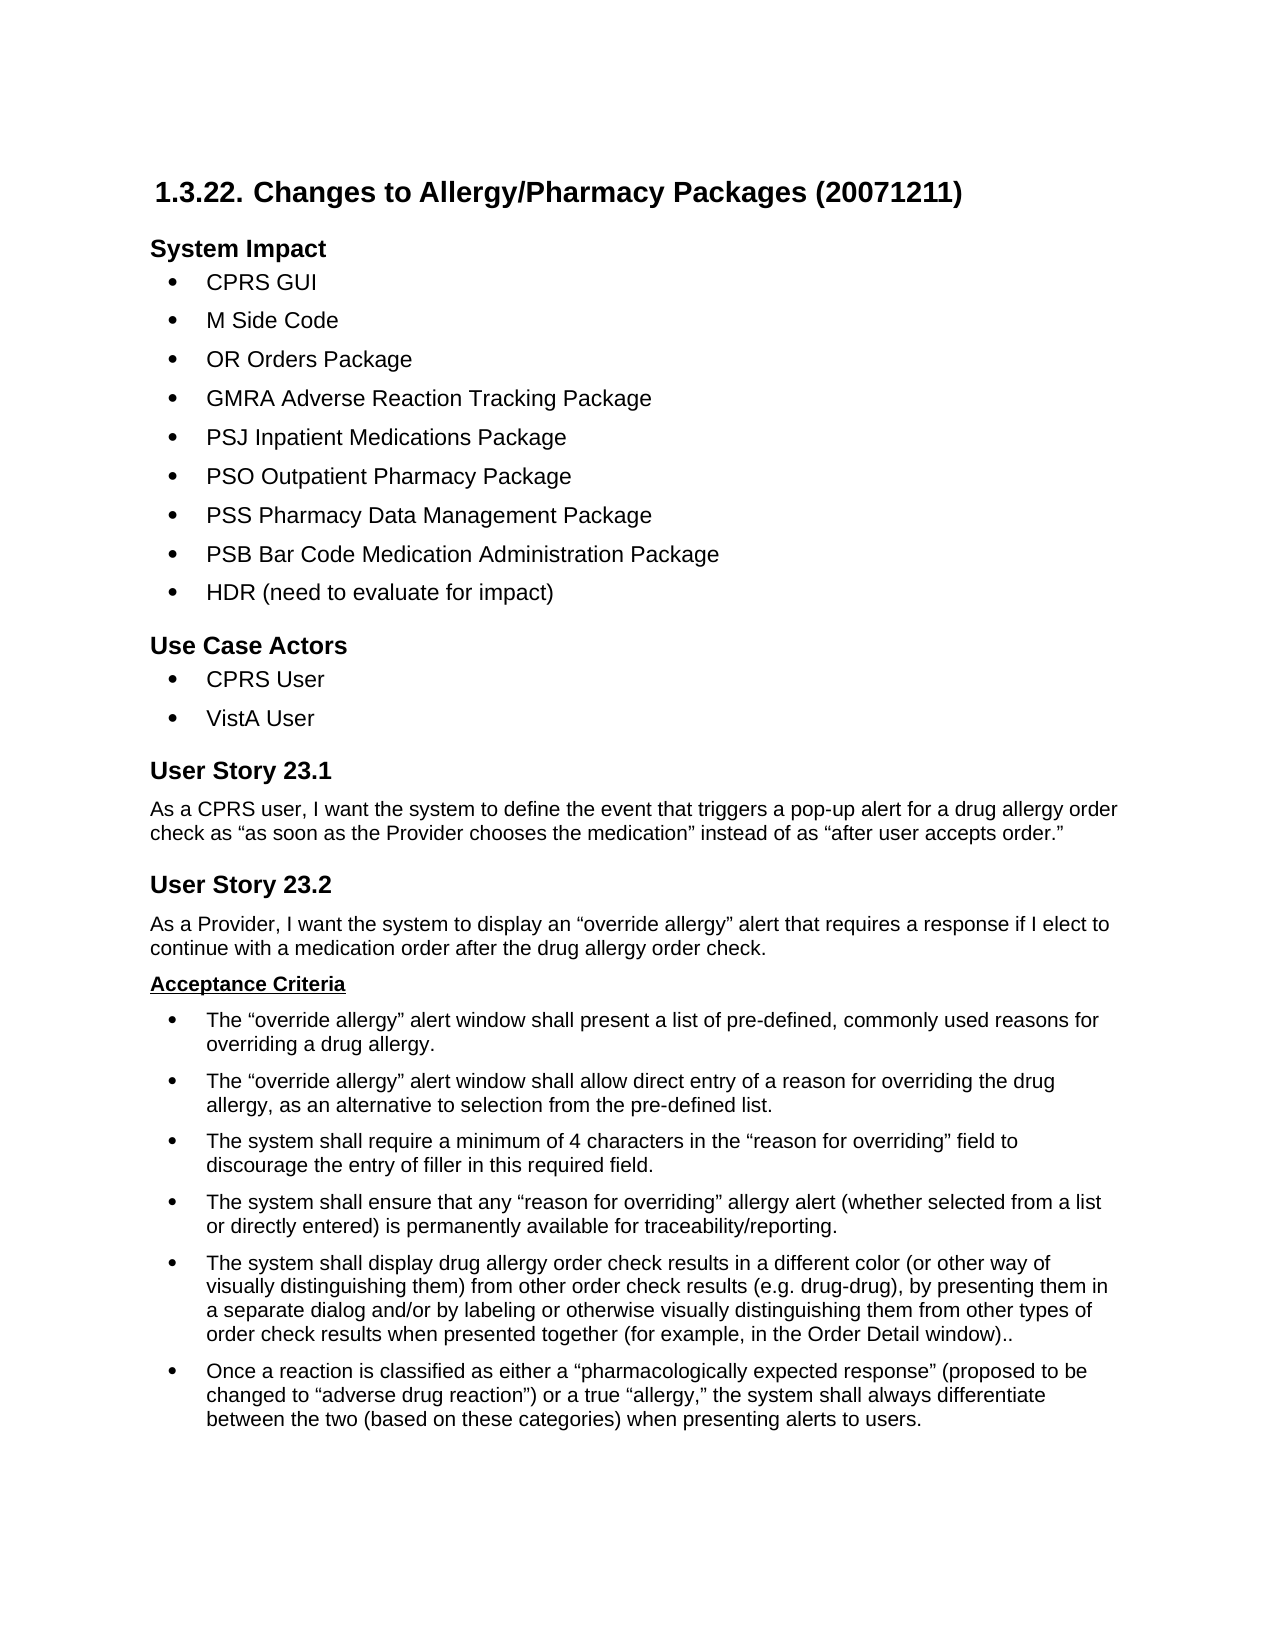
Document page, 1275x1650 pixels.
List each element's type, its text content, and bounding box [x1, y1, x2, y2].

subtitle System Impact [150, 233, 1125, 262]
text As a Provider, I want the system to display an “override allergy” alert that requires a response if I elect to continue with a medication order after the drug allergy order check. [150, 911, 1125, 959]
subtitle User Story 23.2 [150, 870, 1125, 899]
list CPRS User [169, 666, 975, 692]
list HDR (need to evaluate for impact) [169, 579, 975, 606]
subtitle Use Case Actors [150, 631, 1125, 659]
list OR Orders Package [169, 346, 975, 373]
list PSB Bar Code Medication Administration Package [169, 541, 975, 567]
list CPRS GUI [169, 268, 975, 295]
list The “override allergy” alert window shall allow direct entry of a reason for overriding the drug allergy, as an alternative to selection from the pre-defined list. [169, 1069, 1125, 1117]
list GMRA Adverse Reaction Tracking Package [169, 385, 975, 411]
list The system shall require a minimum of 4 characters in the “reason for overriding” field to discourage the entry of filler in this required field. [169, 1129, 1125, 1177]
list Once a reaction is classified as either a “pharmacologically expected response” (proposed to be changed to “adverse drug reaction”) or a true “allergy,” the system shall always differentiate between the two (based on these categories) when presenting alerts to users. [169, 1359, 1125, 1431]
list PSO Outpatient Pharmacy Package [169, 463, 975, 489]
list The system shall display drug allergy order check results in a different color (or other way of visually distinguishing them) from other order check results (e.g. drug-drug), by presenting them in a separate dialog and/or by labeling or otherwise visually distinguishing them from other types of order check results when presented together (for example, in the Order Detail window).. [169, 1250, 1125, 1346]
text As a CPRS user, I want the system to define the event that triggers a pop-up alert for a drug allergy order check as “as soon as the Provider chooses the medication” instead of as “after user accepts order.” [150, 797, 1125, 845]
text Acceptance Criteria [150, 972, 1125, 996]
list PSS Pharmacy Data Management Package [169, 502, 975, 528]
list The system shall ensure that any “reason for overriding” allergy alert (whether selected from a list or directly entered) is permanently available for traceability/reporting. [169, 1190, 1125, 1238]
list PSJ Inpatient Medications Package [169, 424, 975, 450]
list VistA User [169, 704, 975, 731]
subtitle User Story 23.1 [150, 756, 1125, 785]
subtitle Changes to Allergy/Pharmacy Packages (20071211) [154, 175, 1125, 208]
list The “override allergy” alert window shall present a list of pre-defined, commonly used reasons for overriding a drug allergy. [169, 1008, 1125, 1056]
list M Side Code [169, 307, 975, 334]
